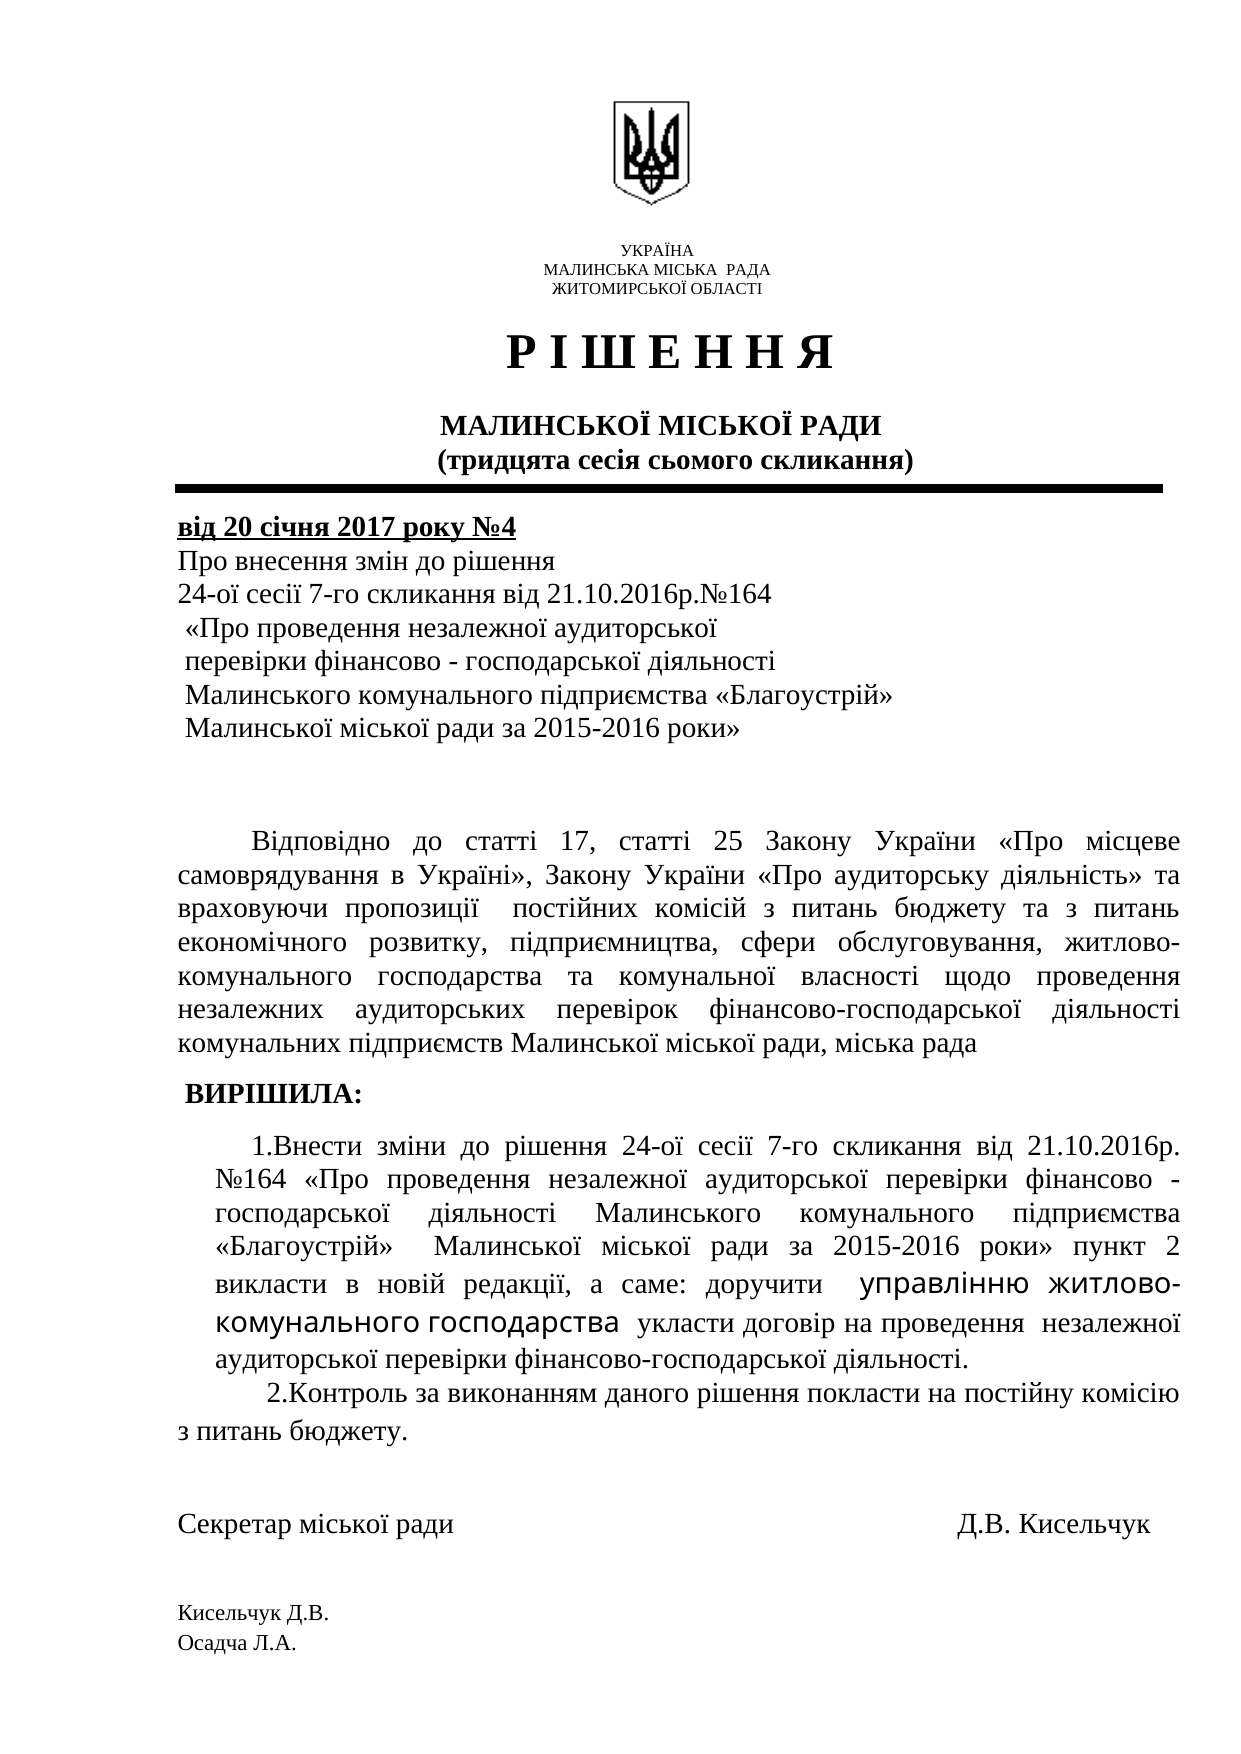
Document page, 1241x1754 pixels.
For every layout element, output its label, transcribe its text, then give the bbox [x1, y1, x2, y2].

text «Про проведення незалежної аудиторської [177, 610, 1181, 643]
text Р І Ш Е Н Н Я [133, 322, 1181, 380]
text Малинського комунального підприємства «Благоустрій» [177, 677, 1181, 710]
text (тридцята сесія сьомого скликання) [133, 442, 1181, 476]
text Малинської міської ради за 2015-2016 роки» [177, 710, 1181, 772]
text від 20 січня 2017 року №4 [177, 509, 1181, 543]
text малинської МІСЬКОЇ ради [177, 408, 1181, 442]
text 24-ої сесії 7-го скликання від 21.10.2016р.№164 [177, 576, 1181, 610]
text Осадча Л.А. [177, 1629, 1181, 1656]
text ВИРІШИЛА: [177, 1076, 1181, 1110]
text Про внесення змін до рішення [177, 543, 1181, 576]
text УКРАЇНА [133, 241, 1181, 260]
picture [607, 100, 695, 207]
text Кисельчук Д.В. [177, 1599, 1181, 1626]
text 1.Внести зміни до рішення 24-ої сесії 7-го скликання від 21.10.2016р. №164 «Про проведення незалежної аудиторської перевірки фінансово - господарської діяльності Малинського комунального підприємства «Благоустрій» Малинської міської ради за 2015-2016 роки» пункт 2 викласти в новій редакції, а саме: доручити управлінню житлово-комунального господарства укласти договір на проведення незалежної аудиторської перевірки фінансово-господарської діяльності. [215, 1128, 1181, 1375]
text ЖИТОМИРСЬКОЇ ОБЛАСТІ [133, 279, 1181, 298]
text 2.Контроль за виконанням даного рішення покласти на постійну комісію з питань бюджету. [177, 1375, 1181, 1447]
text Відповідно до статті 17, статті 25 Закону України «Про місцеве самоврядування в Україні», Закону України «Про аудиторську діяльність» та враховуючи пропозиції постійних комісій з питань бюджету та з питань економічного розвитку, підприємництва, сфери обслуговування, житлово-комунального господарства та комунальної власності щодо проведення незалежних аудиторських перевірок фінансово-господарської діяльності комунальних підприємств Малинської міської ради, міська рада [177, 823, 1181, 1058]
text перевірки фінансово - господарської діяльності [177, 643, 1181, 677]
text Секретар міської ради Д.В. Кисельчук [177, 1506, 1181, 1540]
text МАЛИНСЬКА МІСЬКА РАДА [133, 260, 1181, 279]
